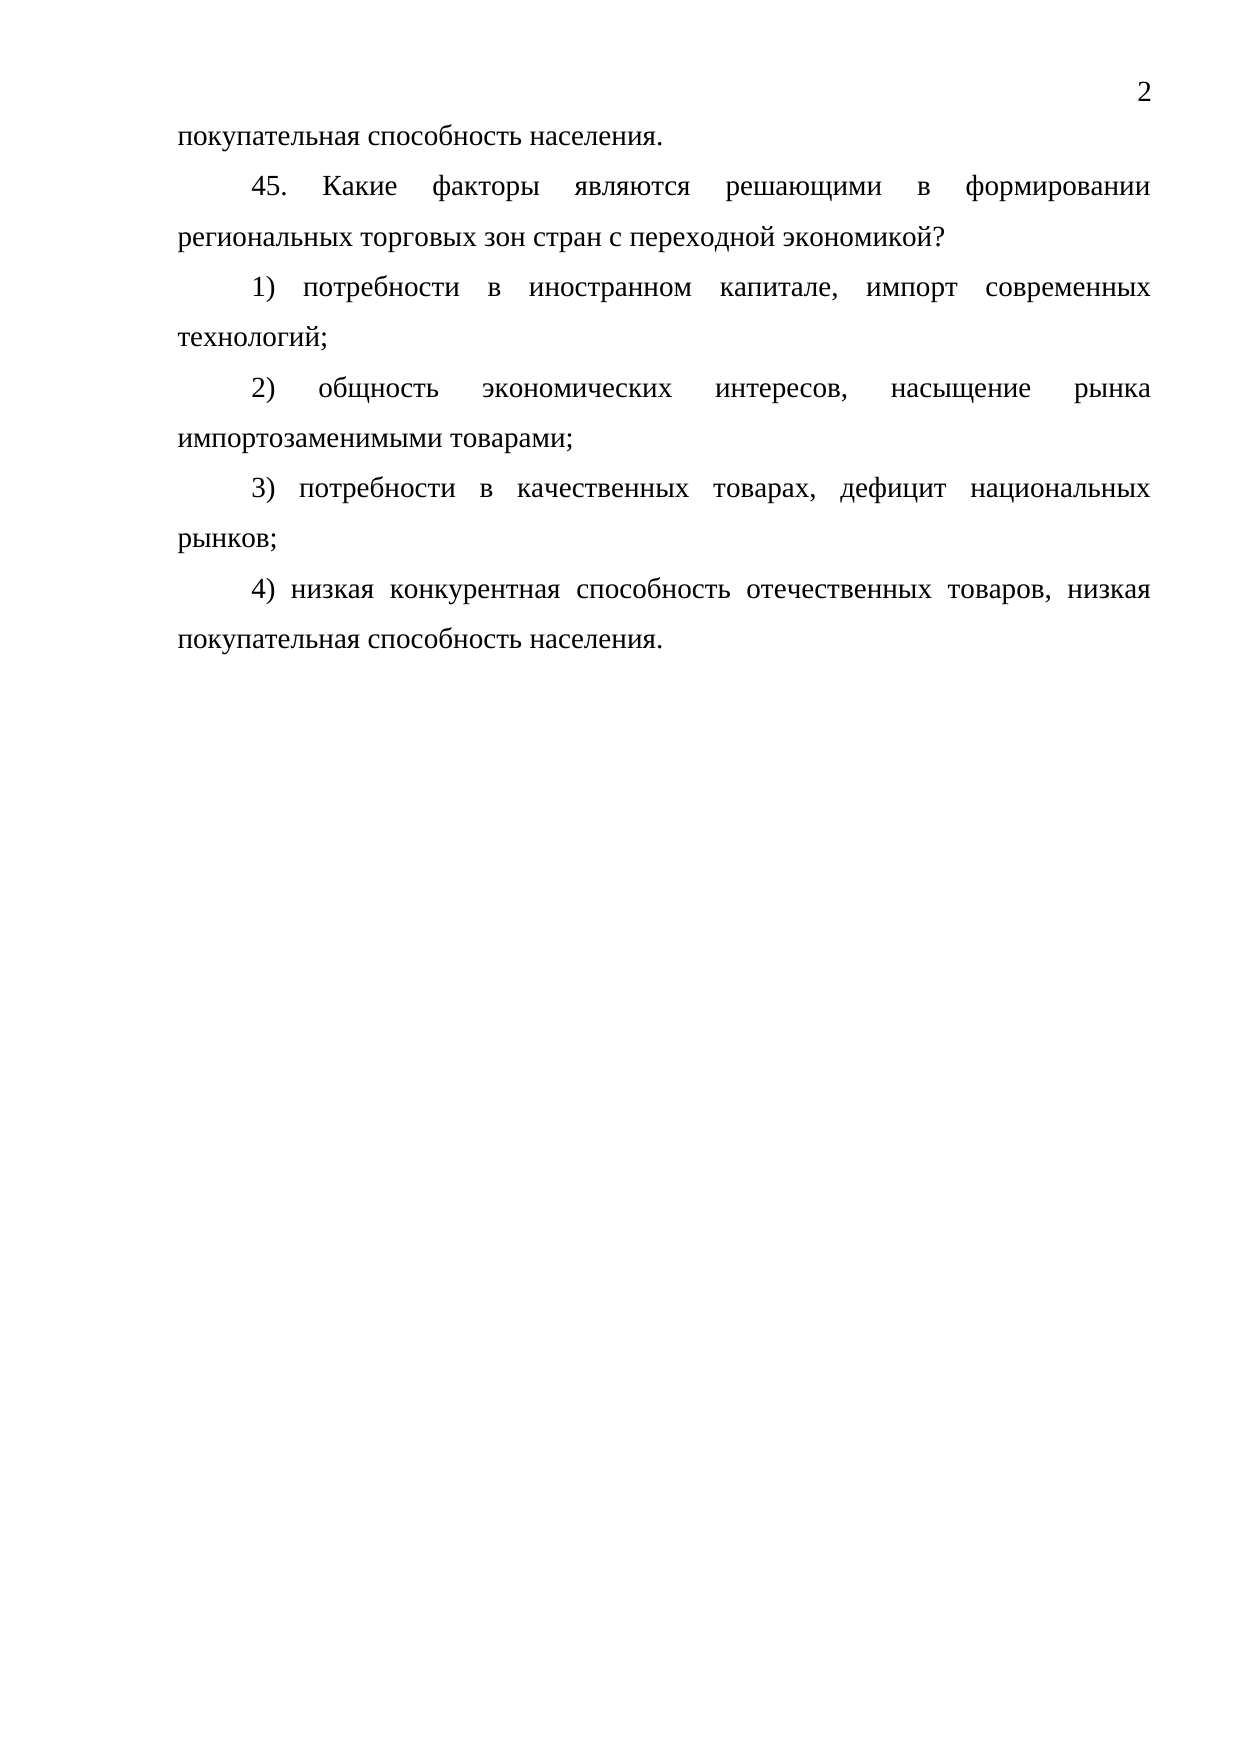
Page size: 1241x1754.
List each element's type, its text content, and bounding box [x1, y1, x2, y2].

text 45. Какие факторы являются решающими в формировании региональных торговых зон стран с переходной экономикой? [177, 168, 1152, 252]
text 1) потребности в иностранном капитале, импорт современных технологий; [177, 269, 1152, 353]
text 2) общность экономических интересов, насыщение рынка импортозаменимыми товарами; [177, 370, 1152, 453]
text 3) потребности в качественных товарах, дефицит национальных рынков; [177, 470, 1152, 554]
text 4) низкая конкурентная способность отечественных товаров, низкая покупательная способность населения. [177, 571, 1152, 655]
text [177, 118, 1152, 152]
